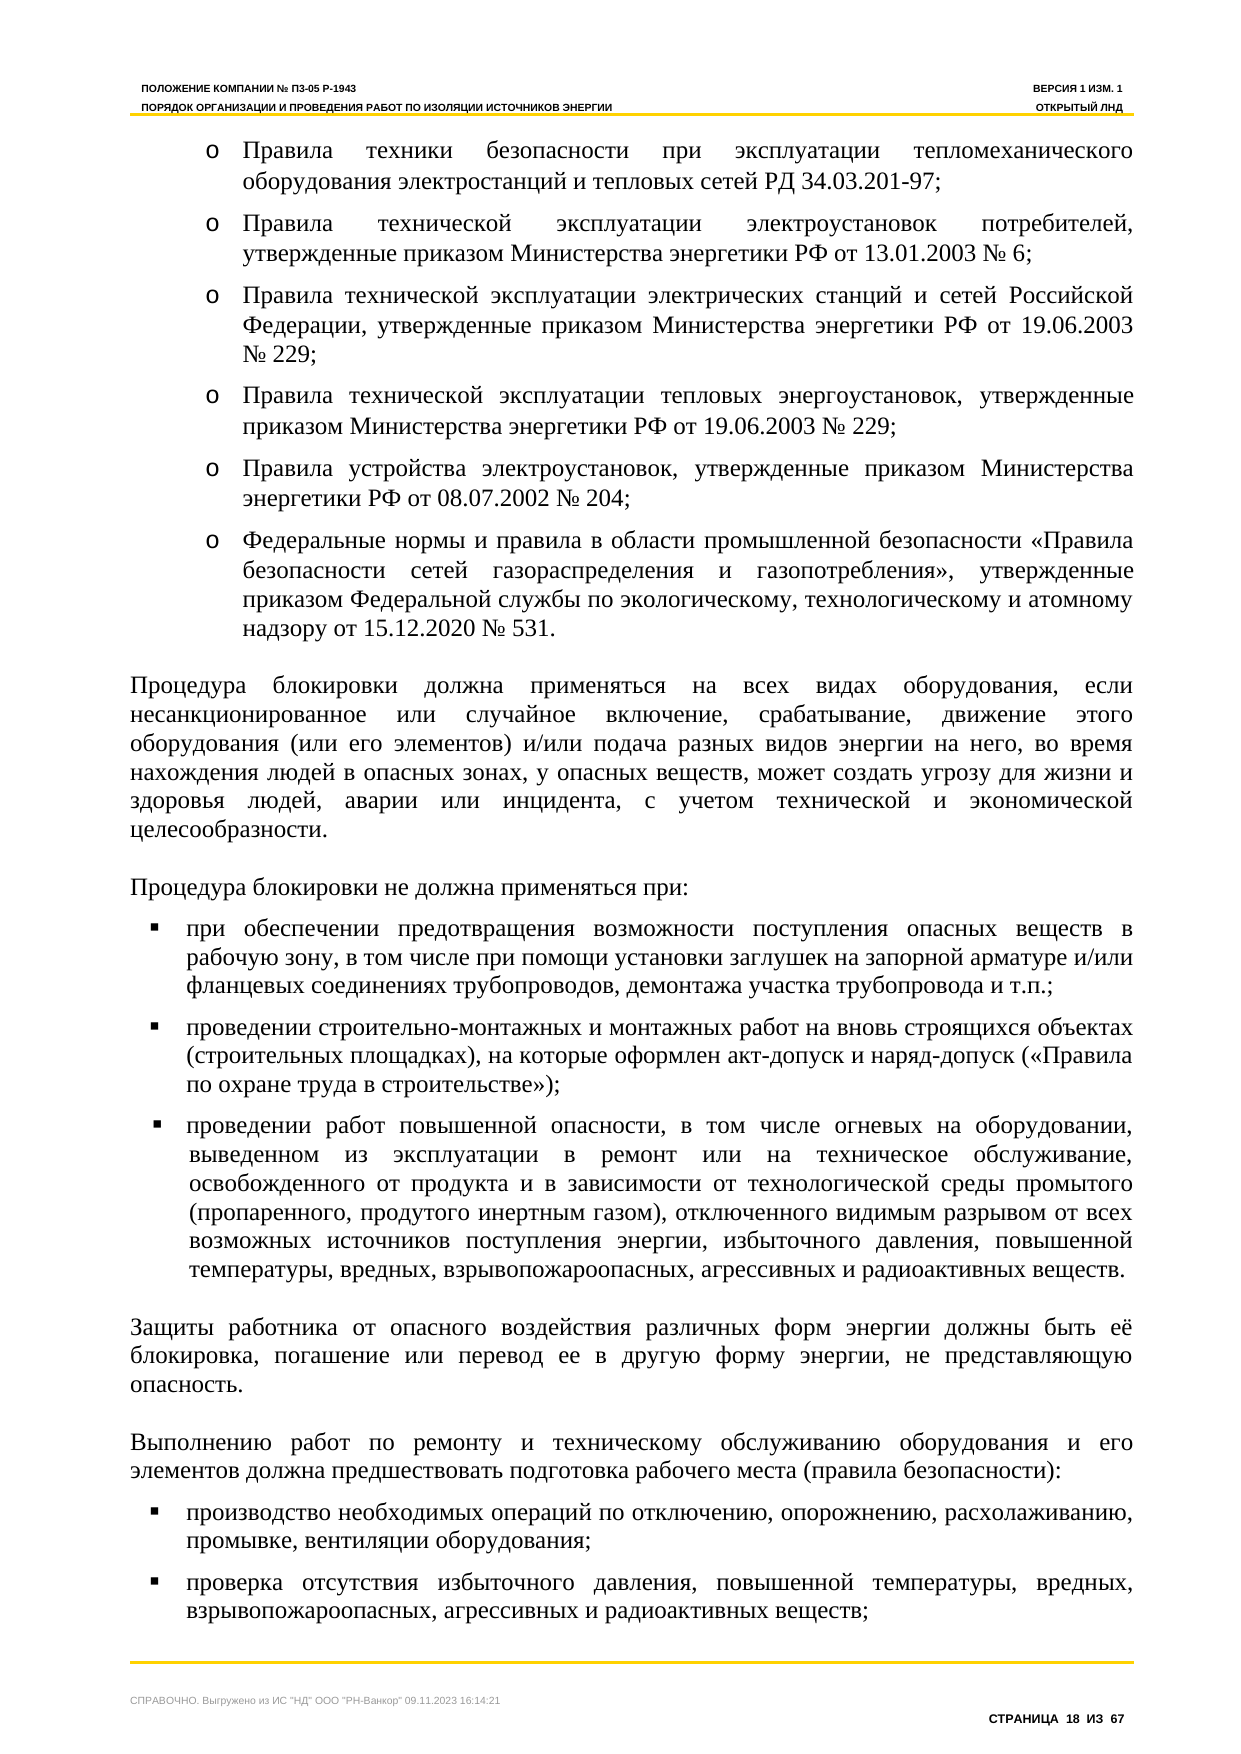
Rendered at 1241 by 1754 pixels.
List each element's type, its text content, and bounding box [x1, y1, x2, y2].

list при обеспечении предотвращения возможности поступления опасных веществ в рабочую зону, в том числе при помощи установки заглушек на запорной арматуре и/или фланцевых соединениях трубопроводов, демонтажа участка трубопровода и т.п.; [149, 913, 1134, 999]
list проверка отсутствия избыточного давления, повышенной температуры, вредных, взрывопожароопасных, агрессивных и радиоактивных веществ; [149, 1567, 1134, 1624]
text Процедура блокировки должна применяться на всех видах оборудования, если несанкционированное или случайное включение, срабатывание, движение этого оборудования (или его элементов) и/или подача разных видов энергии на него, во время нахождения людей в опасных зонах, у опасных веществ, может создать угрозу для жизни и здоровья людей, аварии или инцидента, с учетом технической и экономической целесообразности. [130, 671, 1134, 843]
text Выполнению работ по ремонту и техническому обслуживанию оборудования и его элементов должна предшествовать подготовка рабочего места (правила безопасности): [130, 1427, 1134, 1484]
list проведении работ повышенной опасности, в том числе огневых на оборудовании, выведенном из эксплуатации в ремонт или на техническое обслуживание, освобожденного от продукта и в зависимости от технологической среды промытого (пропаренного, продутого инертным газом), отключенного видимым разрывом от всех возможных источников поступления энергии, избыточного давления, повышенной температуры, вредных, взрывопожароопасных, агрессивных и радиоактивных веществ. [151, 1111, 1134, 1283]
list Правила техники безопасности при эксплуатации тепломеханического оборудования электростанций и тепловых сетей РД 34.03.201-97; [205, 136, 1134, 195]
list проведении строительно-монтажных и монтажных работ на вновь строящихся объектах (строительных площадках), на которые оформлен акт-допуск и наряд-допуск («Правила по охране труда в строительстве»); [149, 1012, 1134, 1098]
list Правила устройства электроустановок, утвержденные приказом Министерства энергетики РФ от 08.07.2002 № 204; [205, 453, 1134, 512]
list Правила технической эксплуатации электрических станций и сетей Российской Федерации, утвержденные приказом Министерства энергетики РФ от 19.06.2003 № 229; [205, 280, 1134, 368]
list Федеральные нормы и правила в области промышленной безопасности «Правила безопасности сетей газораспределения и газопотребления», утвержденные приказом Федеральной службы по экологическому, технологическому и атомному надзору от 15.12.2020 № 531. [205, 525, 1134, 642]
list Правила технической эксплуатации электроустановок потребителей, утвержденные приказом Министерства энергетики РФ от 13.01.2003 № 6; [205, 208, 1134, 267]
text Защиты работника от опасного воздействия различных форм энергии должны быть её блокировка, погашение или перевод ее в другую форму энергии, не представляющую опасность. [130, 1312, 1134, 1398]
list производство необходимых операций по отключению, опорожнению, расхолаживанию, промывке, вентиляции оборудования; [149, 1497, 1134, 1554]
text Процедура блокировки не должна применяться при: [130, 872, 1134, 901]
list Правила технической эксплуатации тепловых энергоустановок, утвержденные приказом Министерства энергетики РФ от 19.06.2003 № 229; [205, 381, 1134, 440]
